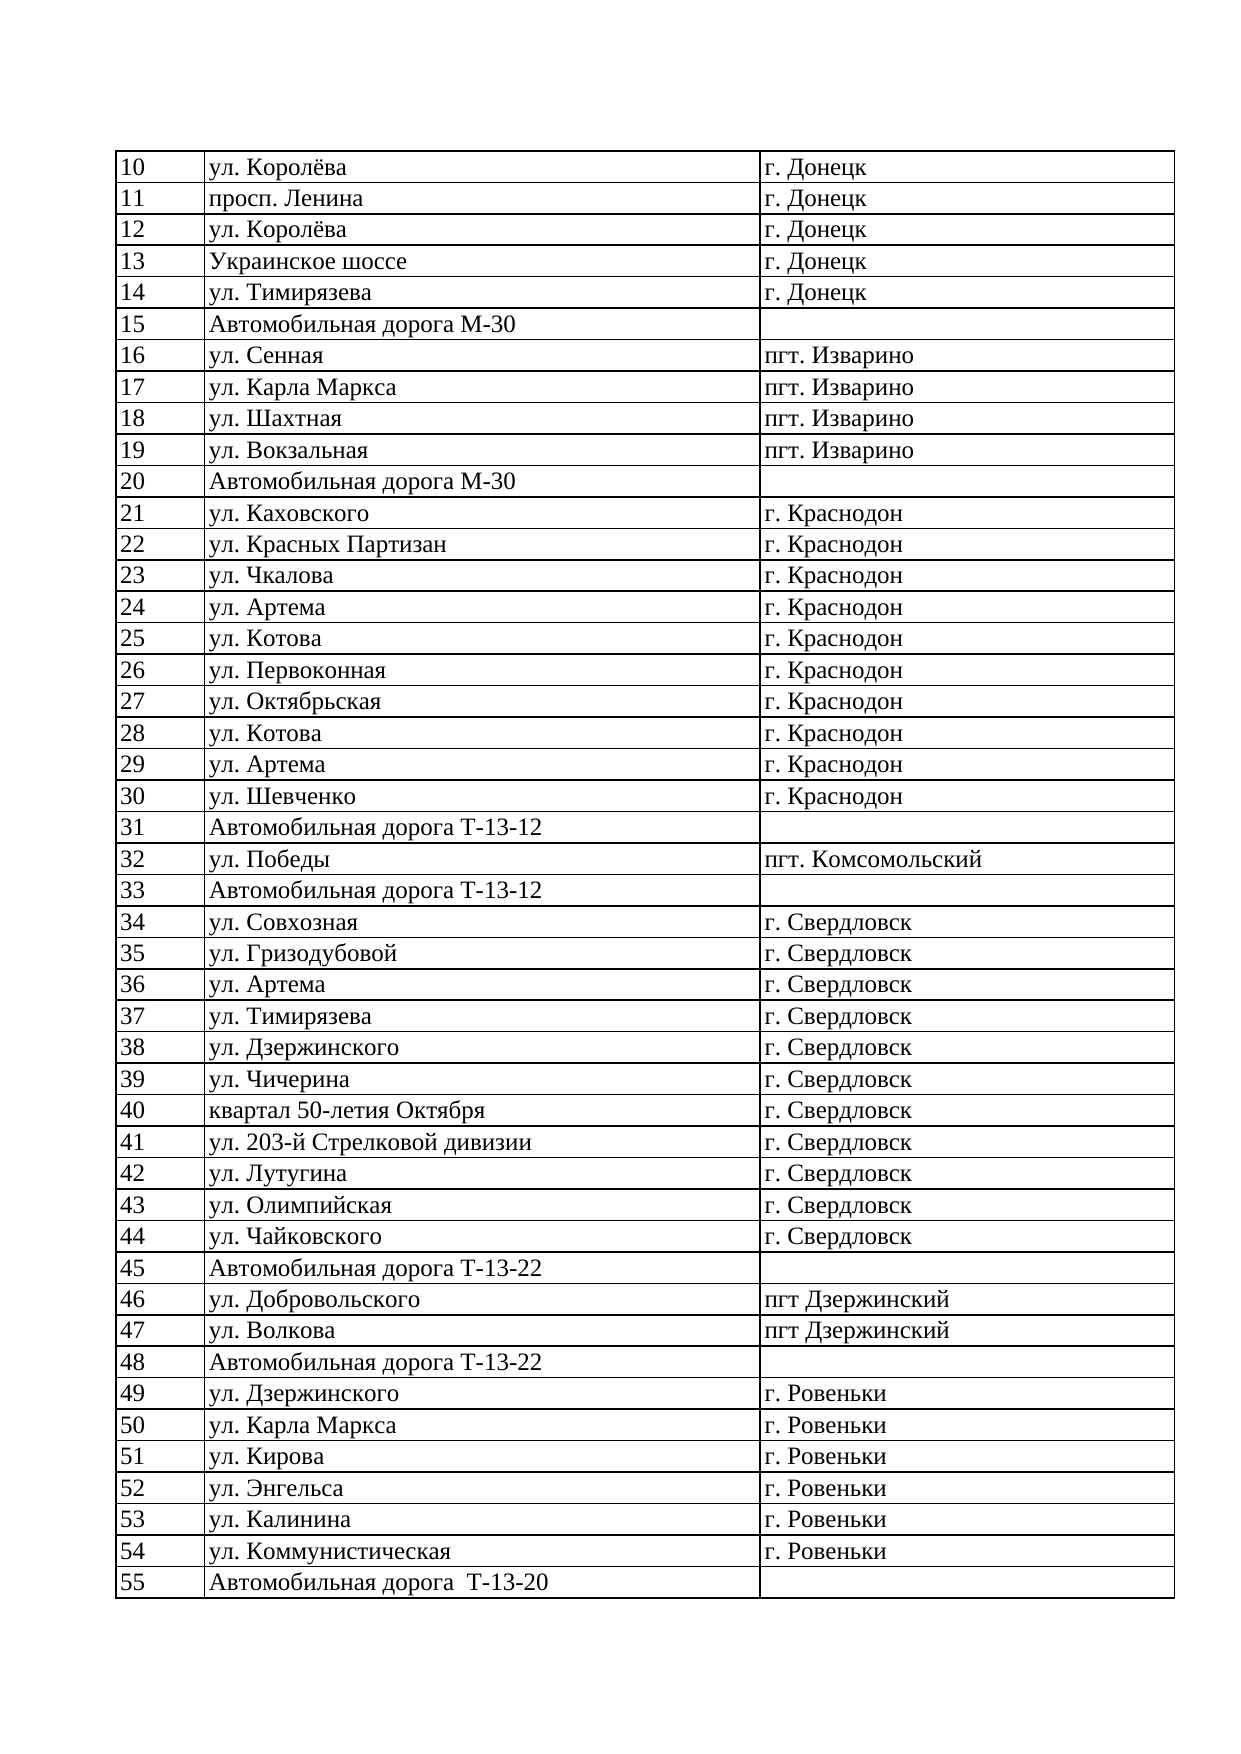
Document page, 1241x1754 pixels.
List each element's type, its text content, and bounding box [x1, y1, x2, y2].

table_cell г. Краснодон [761, 686, 1174, 716]
table_cell 39 [117, 1064, 204, 1094]
table_cell квартал 50-летия Октября [205, 1095, 759, 1125]
table_cell 23 [117, 561, 204, 590]
table_cell г. Краснодон [761, 718, 1174, 748]
table_cell ул. Котова [205, 623, 759, 653]
table_cell ул. Красных Партизан [205, 529, 759, 559]
table_cell ул. Лутугина [205, 1158, 759, 1188]
table_cell 30 [117, 781, 204, 811]
table_cell 10 [117, 152, 204, 181]
table_cell г. Свердловск [761, 1001, 1174, 1031]
table_cell г. Краснодон [761, 592, 1174, 622]
table_cell 11 [117, 183, 204, 213]
table_cell [761, 1347, 1174, 1377]
table_cell Автомобильная дорога Т-13-22 [205, 1253, 759, 1282]
table_cell 35 [117, 938, 204, 968]
table_cell ул. Чкалова [205, 561, 759, 590]
table_cell ул. Первоконная [205, 655, 759, 685]
table_cell ул. Энгельса [205, 1473, 759, 1503]
table_cell 14 [117, 277, 204, 307]
table_cell г. Донецк [761, 183, 1174, 213]
table_cell Автомобильная дорога Т-13-12 [205, 875, 759, 905]
table_cell г. Краснодон [761, 781, 1174, 811]
table_cell пгт Дзержинский [761, 1284, 1174, 1314]
table_cell 13 [117, 246, 204, 276]
table_cell ул. Артема [205, 592, 759, 622]
table_cell 31 [117, 812, 204, 842]
table_cell 34 [117, 907, 204, 936]
table_cell г. Ровеньки [761, 1536, 1174, 1566]
table_cell ул. 203-й Стрелковой дивизии [205, 1127, 759, 1157]
table_cell [761, 1567, 1174, 1597]
table_cell Украинское шоссе [205, 246, 759, 276]
table_cell 50 [117, 1410, 204, 1440]
table_cell г. Свердловск [761, 907, 1174, 936]
table_cell 26 [117, 655, 204, 685]
table_cell 52 [117, 1473, 204, 1503]
table_cell 53 [117, 1504, 204, 1534]
table_cell пгт. Изварино [761, 340, 1174, 370]
table_cell ул. Победы [205, 844, 759, 873]
table_cell пгт. Изварино [761, 372, 1174, 402]
table_cell 16 [117, 340, 204, 370]
table_cell ул. Тимирязева [205, 1001, 759, 1031]
table_cell 46 [117, 1284, 204, 1314]
table_cell г. Ровеньки [761, 1504, 1174, 1534]
table_cell г. Свердловск [761, 1032, 1174, 1062]
table_cell 42 [117, 1158, 204, 1188]
table_cell ул. Шахтная [205, 403, 759, 433]
table_cell ул. Коммунистическая [205, 1536, 759, 1566]
table_cell 40 [117, 1095, 204, 1125]
table_cell ул. Карла Маркса [205, 1410, 759, 1440]
table_cell 15 [117, 309, 204, 339]
table_cell г. Краснодон [761, 623, 1174, 653]
table_cell ул. Вокзальная [205, 435, 759, 464]
table_cell ул. Совхозная [205, 907, 759, 936]
table_cell ул. Олимпийская [205, 1190, 759, 1219]
table_cell ул. Шевченко [205, 781, 759, 811]
table_cell [761, 812, 1174, 842]
table_cell 45 [117, 1253, 204, 1282]
table_cell ул. Сенная [205, 340, 759, 370]
table_cell 29 [117, 749, 204, 779]
table_cell 20 [117, 466, 204, 496]
table_cell 18 [117, 403, 204, 433]
table_cell Автомобильная дорога Т-13-20 [205, 1567, 759, 1597]
table_cell пгт Дзержинский [761, 1316, 1174, 1345]
table_cell 44 [117, 1221, 204, 1251]
table_cell 49 [117, 1378, 204, 1408]
table_cell г. Свердловск [761, 1064, 1174, 1094]
table_cell ул. Чичерина [205, 1064, 759, 1094]
table_cell ул. Чайковского [205, 1221, 759, 1251]
table_cell г. Свердловск [761, 938, 1174, 968]
table_cell 37 [117, 1001, 204, 1031]
table_cell г. Донецк [761, 246, 1174, 276]
table_cell [761, 875, 1174, 905]
table_cell ул. Артема [205, 970, 759, 999]
table_cell 51 [117, 1441, 204, 1471]
table_cell г. Донецк [761, 277, 1174, 307]
table_cell г. Краснодон [761, 498, 1174, 527]
table_cell просп. Ленина [205, 183, 759, 213]
table_cell ул. Волкова [205, 1316, 759, 1345]
table_cell ул. Октябрьская [205, 686, 759, 716]
table_cell ул. Карла Маркса [205, 372, 759, 402]
table_cell Автомобильная дорога М-30 [205, 309, 759, 339]
table_cell г. Свердловск [761, 1190, 1174, 1219]
table_cell г. Ровеньки [761, 1473, 1174, 1503]
table_cell ул. Тимирязева [205, 277, 759, 307]
table_cell ул. Дзержинского [205, 1032, 759, 1062]
table_cell 38 [117, 1032, 204, 1062]
table_cell ул. Королёва [205, 215, 759, 244]
table_cell ул. Дзержинского [205, 1378, 759, 1408]
table_cell г. Краснодон [761, 529, 1174, 559]
table_cell 17 [117, 372, 204, 402]
table_cell г. Свердловск [761, 1158, 1174, 1188]
table_cell 25 [117, 623, 204, 653]
table_cell г. Краснодон [761, 561, 1174, 590]
table_cell пгт. Комсомольский [761, 844, 1174, 873]
table_cell ул. Каховского [205, 498, 759, 527]
table_cell 19 [117, 435, 204, 464]
table_cell ул. Гризодубовой [205, 938, 759, 968]
table_cell Автомобильная дорога М-30 [205, 466, 759, 496]
table_cell г. Свердловск [761, 1221, 1174, 1251]
table_cell г. Ровеньки [761, 1410, 1174, 1440]
table_cell ул. Калинина [205, 1504, 759, 1534]
table_cell ул. Кирова [205, 1441, 759, 1471]
table_cell 33 [117, 875, 204, 905]
table_cell г. Свердловск [761, 1127, 1174, 1157]
table_cell 27 [117, 686, 204, 716]
table_cell ул. Королёва [205, 152, 759, 181]
table_cell г. Свердловск [761, 970, 1174, 999]
table_cell ул. Добровольского [205, 1284, 759, 1314]
table_cell 21 [117, 498, 204, 527]
table_cell 43 [117, 1190, 204, 1219]
table_cell 28 [117, 718, 204, 748]
table_cell Автомобильная дорога Т-13-12 [205, 812, 759, 842]
table_cell [761, 466, 1174, 496]
table_cell ул. Котова [205, 718, 759, 748]
table_cell [761, 309, 1174, 339]
table_cell пгт. Изварино [761, 403, 1174, 433]
table_cell 12 [117, 215, 204, 244]
table_cell г. Донецк [761, 215, 1174, 244]
table_cell ул. Артема [205, 749, 759, 779]
table_cell 36 [117, 970, 204, 999]
table_cell 55 [117, 1567, 204, 1597]
table_cell 48 [117, 1347, 204, 1377]
table_cell 22 [117, 529, 204, 559]
table_cell г. Ровеньки [761, 1441, 1174, 1471]
table_cell [761, 1253, 1174, 1282]
table_cell 47 [117, 1316, 204, 1345]
table_cell г. Краснодон [761, 655, 1174, 685]
table_cell 24 [117, 592, 204, 622]
table_cell 32 [117, 844, 204, 873]
table_cell Автомобильная дорога Т-13-22 [205, 1347, 759, 1377]
table_cell 41 [117, 1127, 204, 1157]
table_cell г. Донецк [761, 152, 1174, 181]
table_cell г. Ровеньки [761, 1378, 1174, 1408]
table_cell г. Краснодон [761, 749, 1174, 779]
table_cell пгт. Изварино [761, 435, 1174, 464]
table_cell г. Свердловск [761, 1095, 1174, 1125]
table_cell 54 [117, 1536, 204, 1566]
